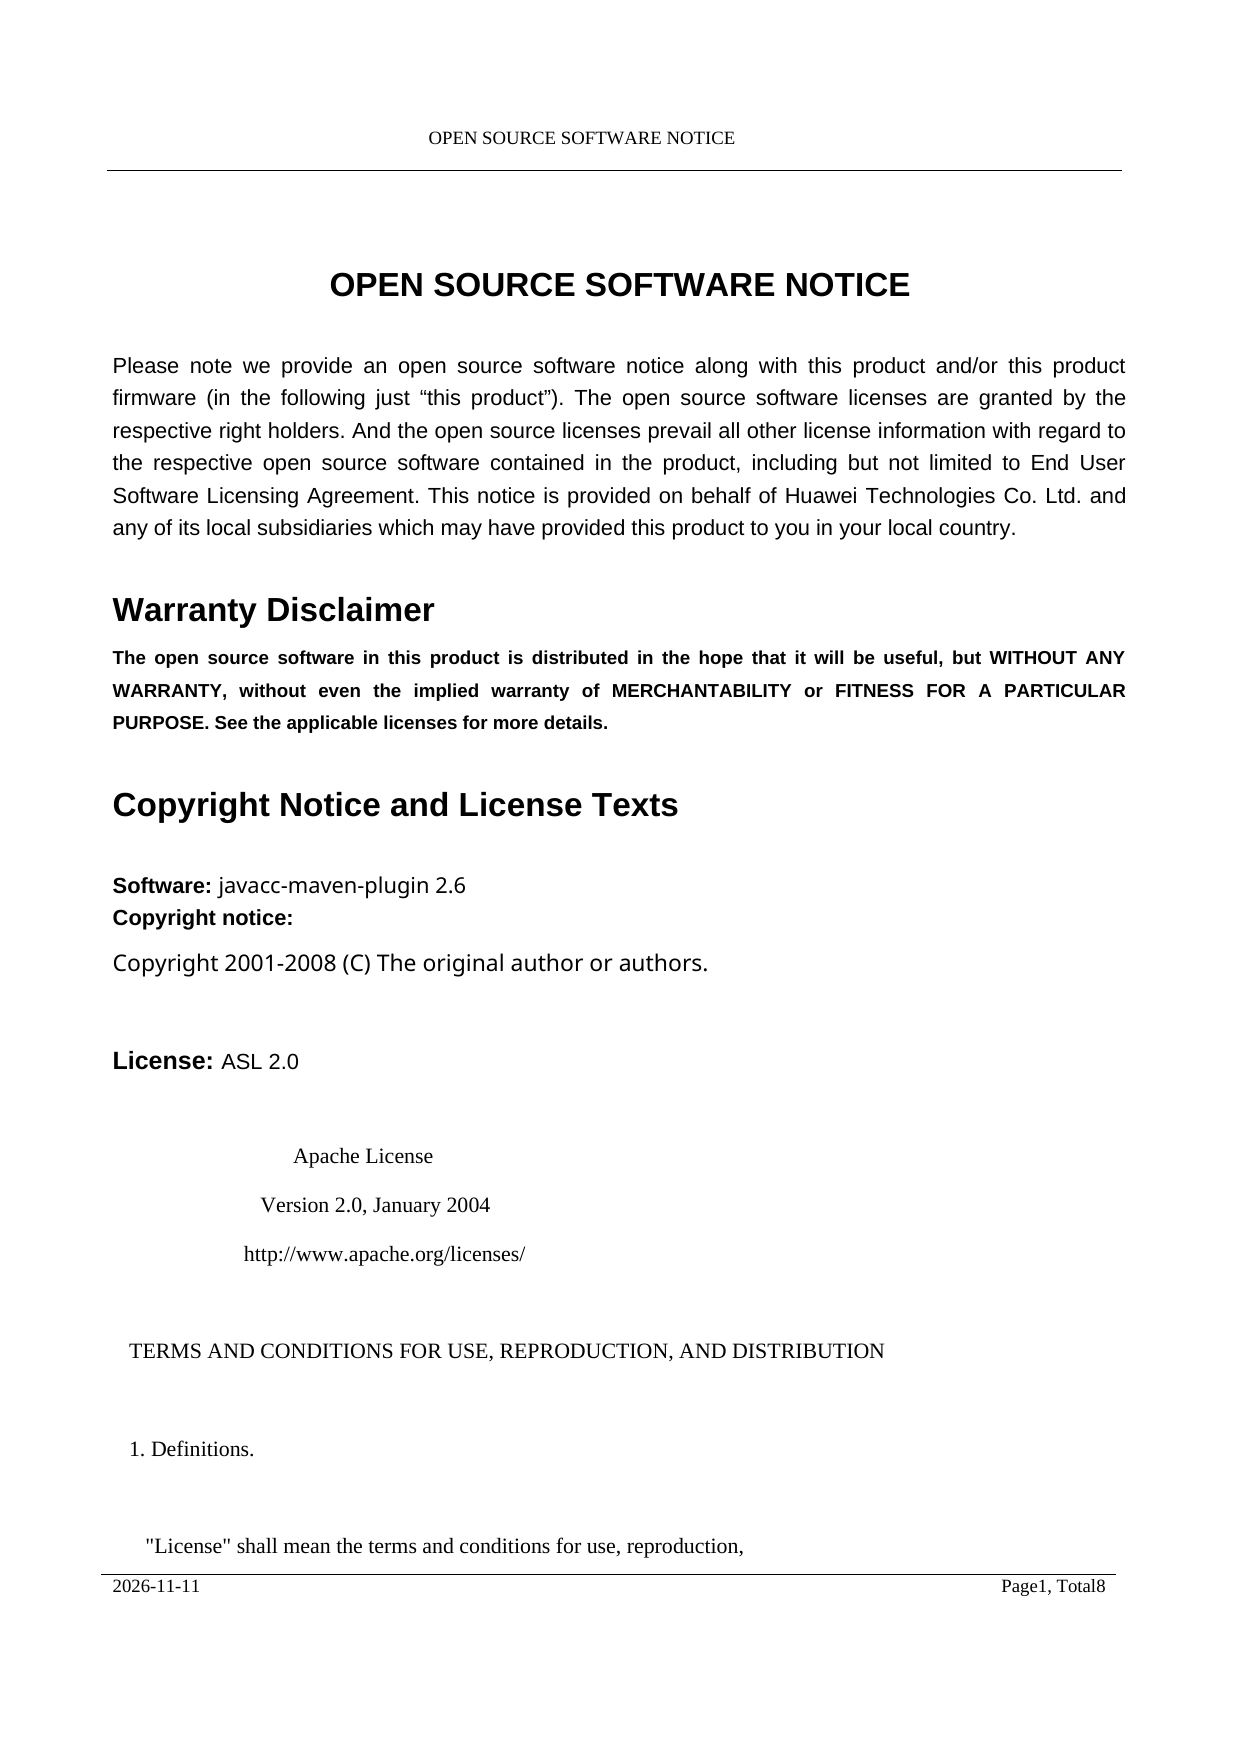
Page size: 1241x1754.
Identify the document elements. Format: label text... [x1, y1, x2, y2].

text Warranty Disclaimer [112, 576, 1128, 641]
text Copyright 2001-2008 (C) The original author or authors. [112, 947, 1128, 1028]
text The open source software in this product is distributed in the hope that it will be useful, but WITHOUT ANY WARRANTY, without even the implied warranty of MERCHANTABILITY or FITNESS FOR A PARTICULAR PURPOSE. See the applicable licenses for more details. [112, 641, 1128, 739]
text Copyright notice: [112, 901, 1128, 934]
text Copyright Notice and License Texts [112, 771, 1128, 836]
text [112, 1091, 1128, 1562]
text Software: javacc-maven-plugin 2.6 [112, 869, 1128, 901]
text OPEN SOURCE SOFTWARE NOTICE [112, 251, 1128, 316]
text Please note we provide an open source software notice along with this product and/or this product firmware (in the following just “this product”). The open source software licenses are granted by the respective right holders. And the open source licenses prevail all other license information with regard to the respective open source software contained in the product, including but not limited to End User Software Licensing Agreement. This notice is provided on behalf of Huawei Technologies Co. Ltd. and any of its local subsidiaries which may have provided this product to you in your local country. [112, 349, 1128, 544]
text License: ASL 2.0 [112, 1044, 1128, 1077]
